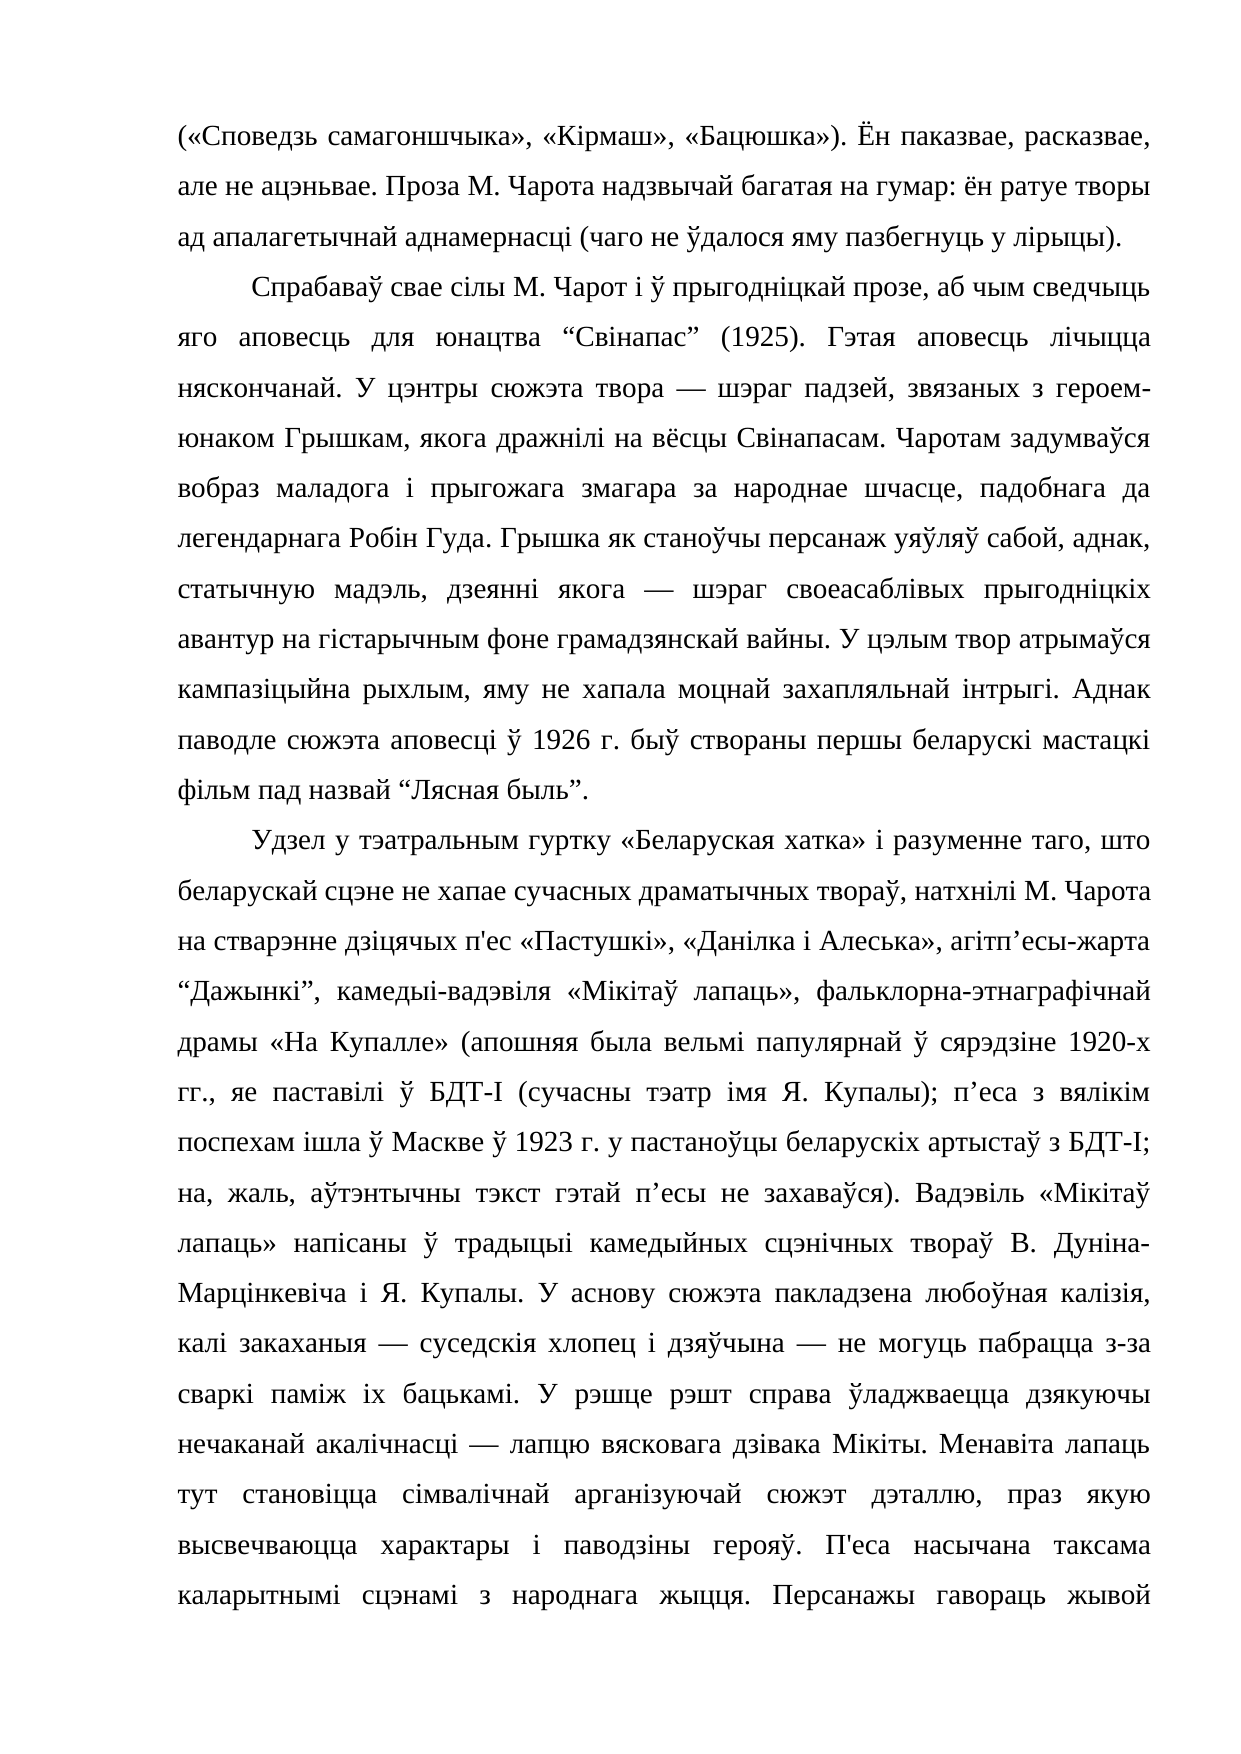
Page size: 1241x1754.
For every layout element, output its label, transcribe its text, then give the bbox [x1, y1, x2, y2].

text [177, 822, 1152, 1611]
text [177, 118, 1152, 252]
text Спрабаваў свае сілы М. Чарот і ў прыгодніцкай прозе, аб чым сведчыць яго аповесць для юнацтва “Свінапас” (1925). Гэтая аповесць лічыцца няскончанай. У цэнтры сюжэта твора — шэраг падзей, звязаных з героем-юнаком Грышкам, якога дражнілі на вёсцы Свінапасам. Чаротам задумваўся вобраз маладога і прыгожага змагара за народнае шчасце, падобнага да легендарнага Робін Гуда. Грышка як станоўчы персанаж уяўляў сабой, аднак, статычную мадэль, дзеянні якога — шэраг своеасаблівых прыгодніцкіх авантур на гістарычным фоне грамадзянскай вайны. У цэлым твор атрымаўся кампазіцыйна рыхлым, яму не хапала моцнай захапляльнай інтрыгі. Аднак паводле сюжэта аповесці ў 1926 г. быў створаны першы беларускі мастацкі фільм пад назвай “Лясная быль”. [177, 269, 1152, 806]
